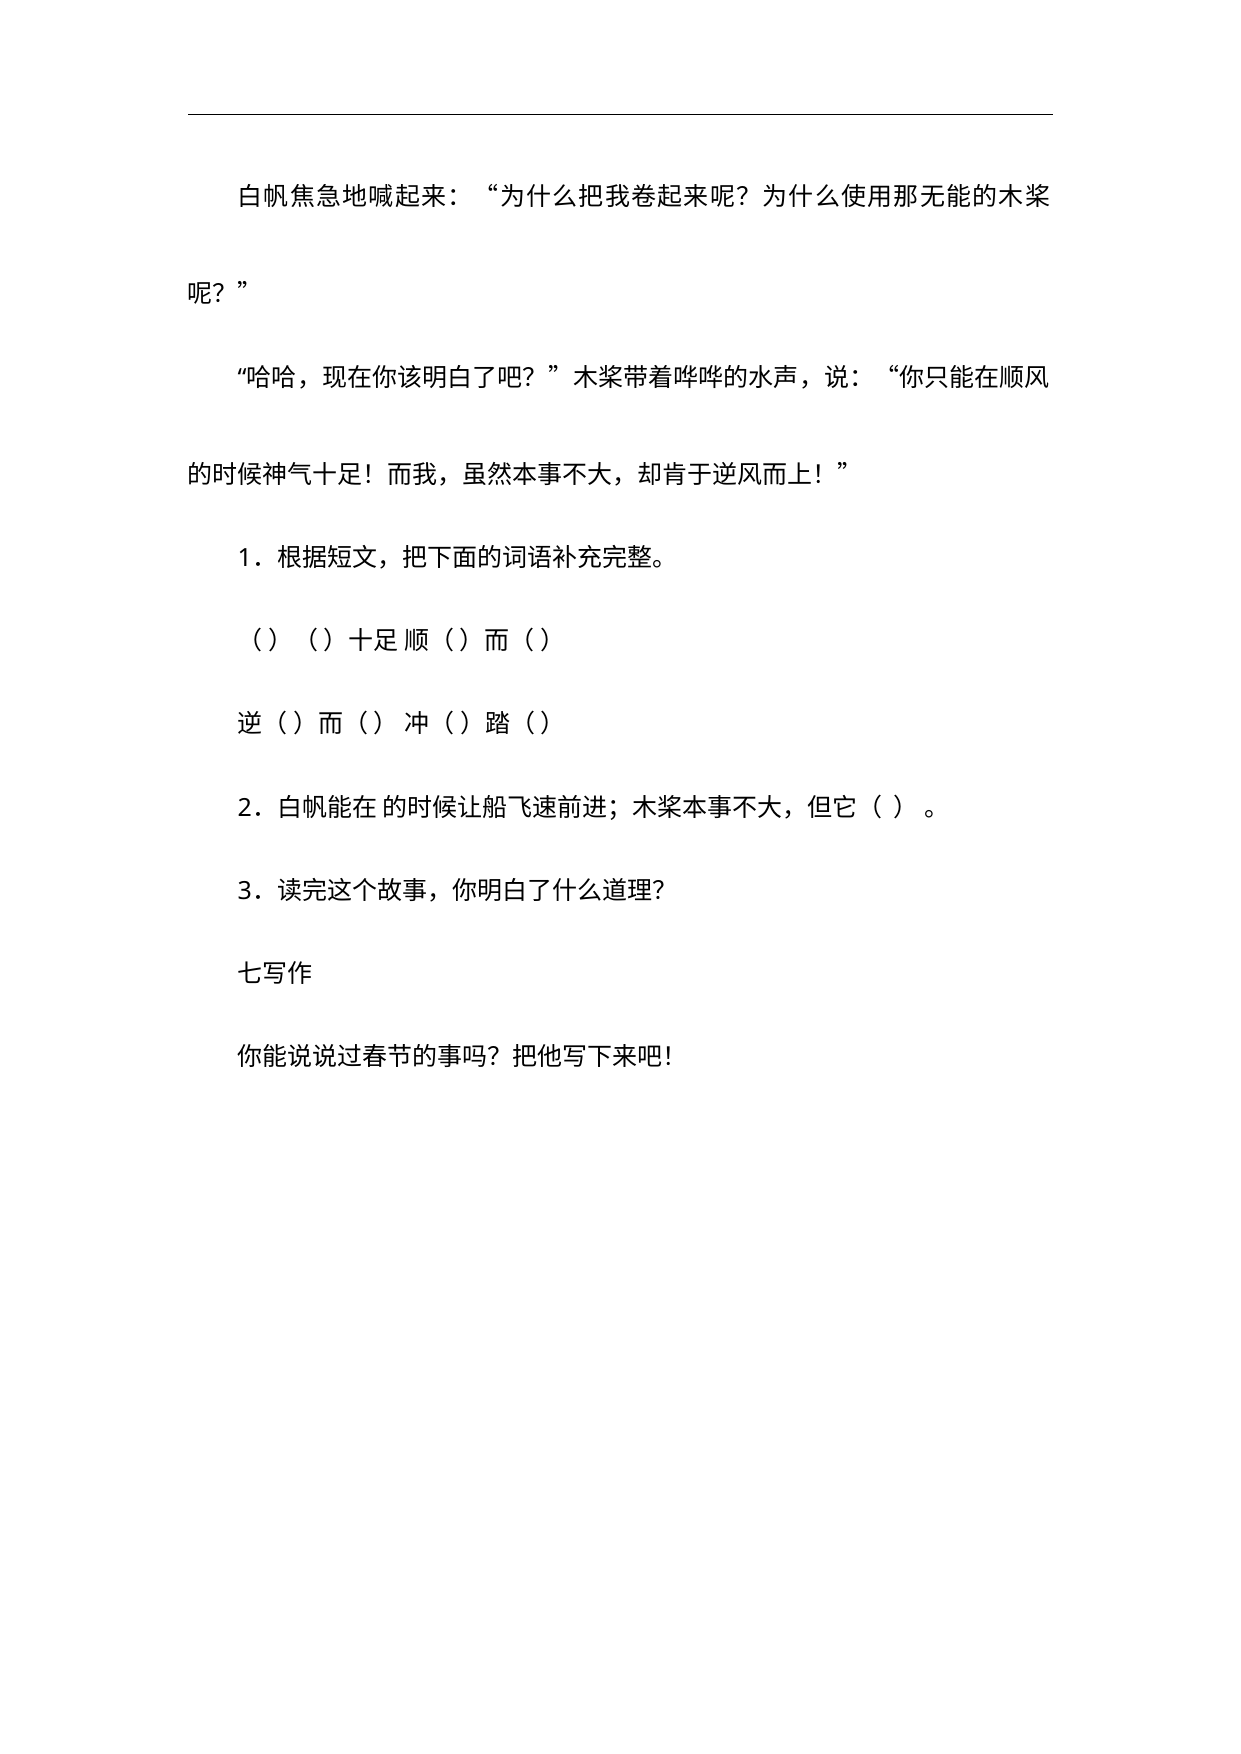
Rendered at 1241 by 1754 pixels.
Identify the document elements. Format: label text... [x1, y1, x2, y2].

text 白帆焦急地喊起来：“为什么把我卷起来呢？为什么使用那无能的木桨呢？” [187, 162, 1053, 324]
text “哈哈，现在你该明白了吧？”木桨带着哗哗的水声，说：“你只能在顺风的时候神气十足！而我，虽然本事不大，却肯于逆风而上！” [187, 343, 1053, 505]
text （ ）（ ）十足 顺（ ）而（ ） [187, 606, 1053, 671]
text 你能说说过春节的事吗？把他写下来吧！ [187, 1022, 1053, 1087]
text 1．根据短文，把下面的词语补充完整。 [187, 523, 1053, 588]
text 3．读完这个故事，你明白了什么道理？ [187, 856, 1053, 921]
text 七写作 [187, 939, 1053, 1004]
text 2．白帆能在 的时候让船飞速前进；木桨本事不大，但它（ ） 。 [187, 773, 1053, 838]
text 逆（ ）而（ ） 冲（ ）踏（ ） [187, 689, 1053, 754]
